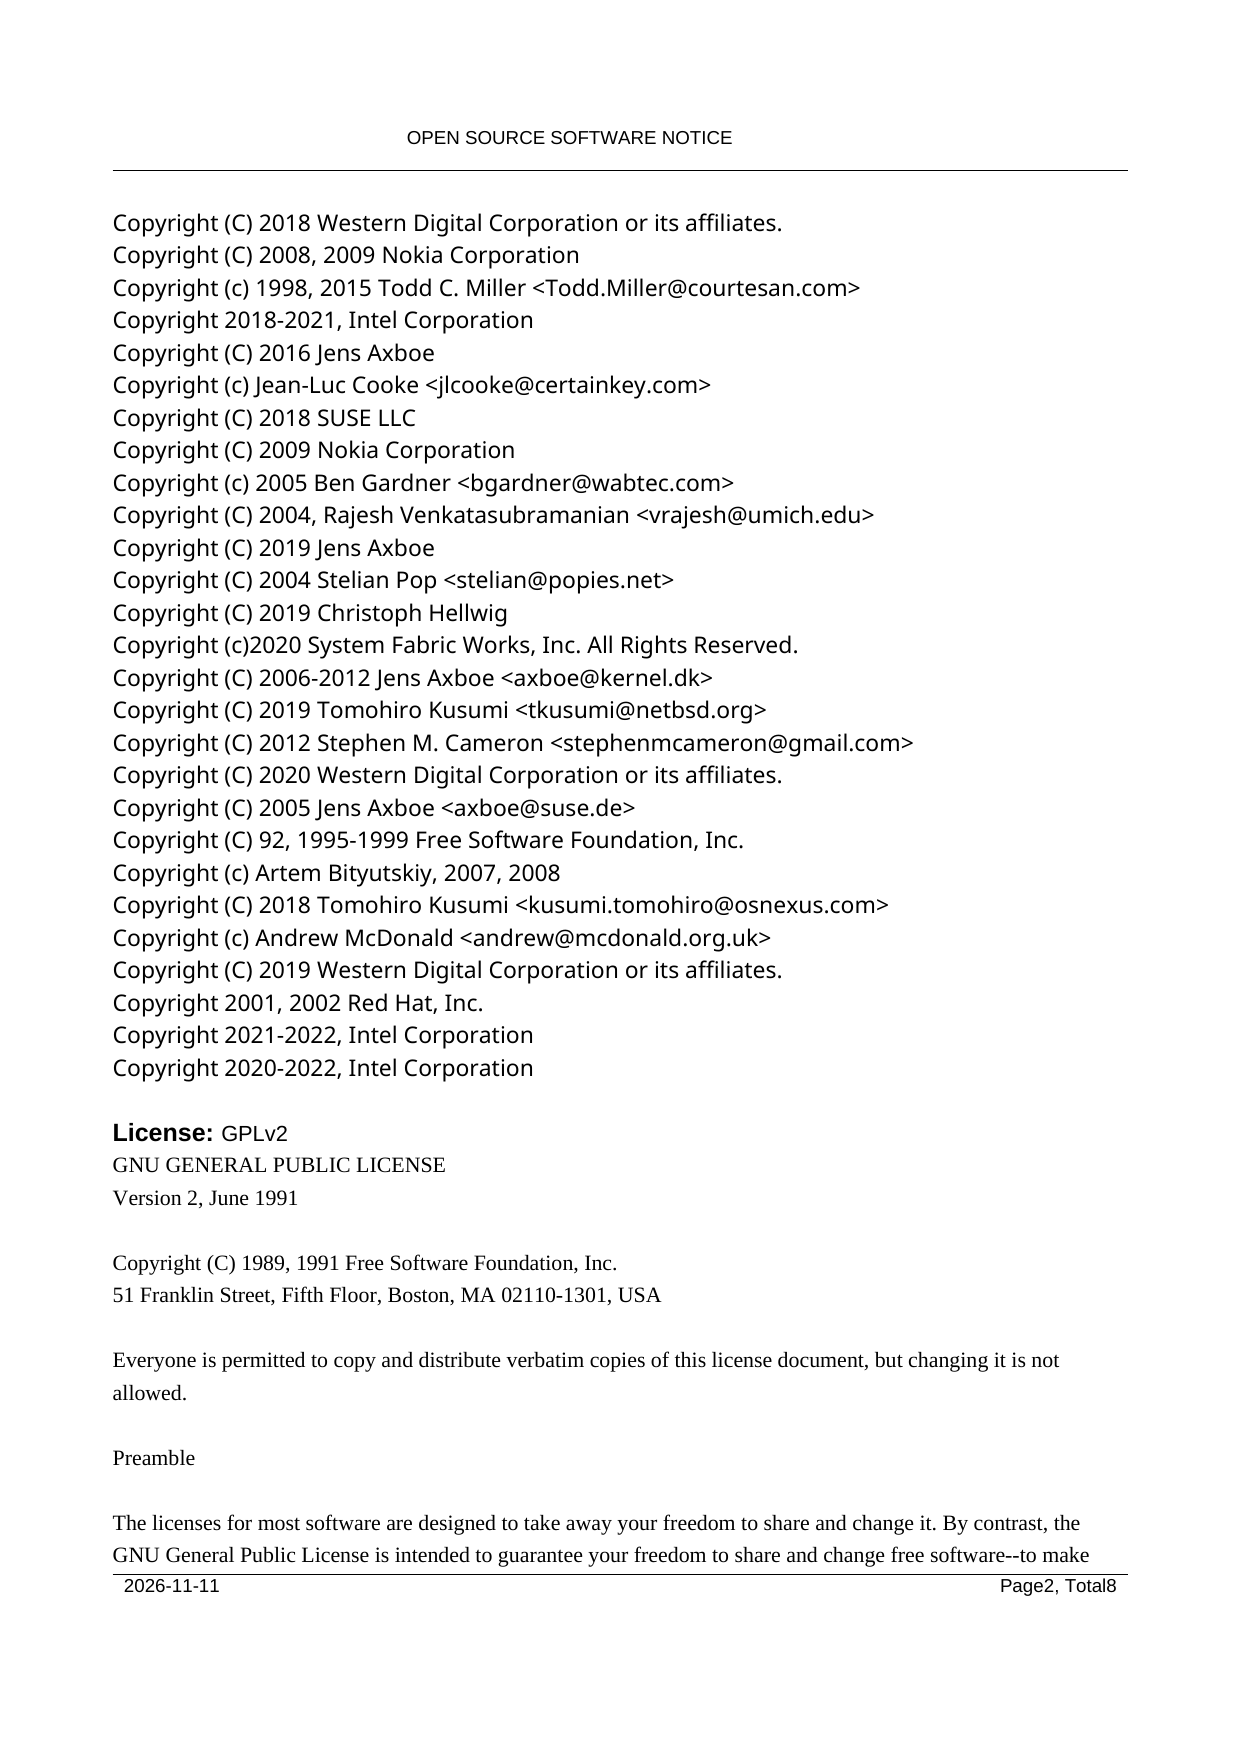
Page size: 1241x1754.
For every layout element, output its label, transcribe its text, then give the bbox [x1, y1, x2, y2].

text License: GPLv2 [112, 1116, 1128, 1149]
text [112, 206, 1128, 1116]
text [112, 1149, 1128, 1571]
